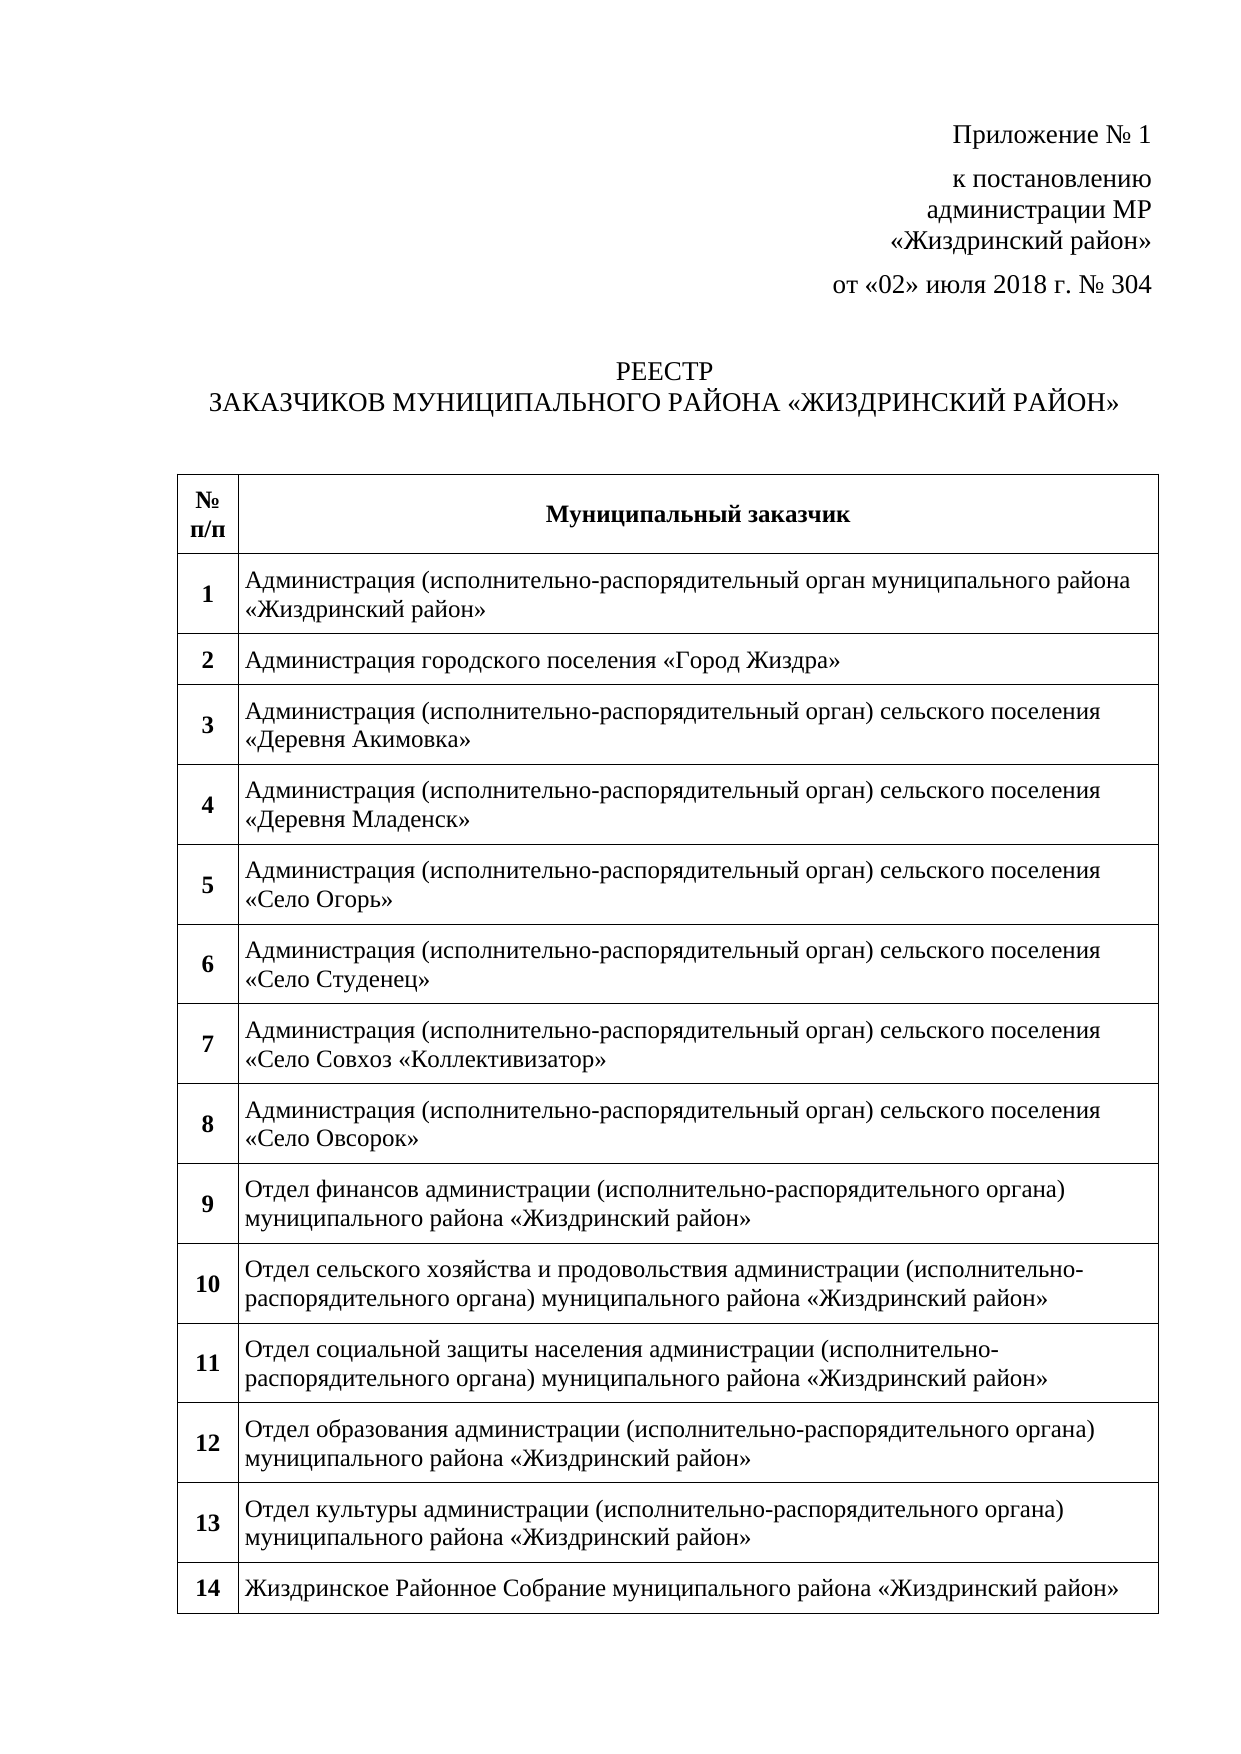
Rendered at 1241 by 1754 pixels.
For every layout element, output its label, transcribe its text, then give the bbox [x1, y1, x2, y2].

table_cell Отдел образования администрации (исполнительно-распорядительного органа) муниципального района «Жиздринский район» [239, 1403, 1158, 1482]
table_cell 11 [178, 1324, 238, 1402]
table_cell Отдел сельского хозяйства и продовольствия администрации (исполнительно-распорядительного органа) муниципального района «Жиздринский район» [239, 1244, 1158, 1322]
table_cell 5 [178, 845, 238, 923]
table_cell 14 [178, 1563, 238, 1613]
table_cell Администрация (исполнительно-распорядительный орган) сельского поселения «Деревня Акимовка» [239, 685, 1158, 764]
table_cell Администрация (исполнительно-распорядительный орган) сельского поселения «Село Студенец» [239, 925, 1158, 1003]
table_header Муниципальный заказчик [239, 475, 1158, 553]
table_cell 9 [178, 1164, 238, 1243]
text к постановлению администрации МР «Жиздринский район» [177, 162, 1152, 255]
table_cell 12 [178, 1403, 238, 1482]
table_cell Администрация (исполнительно-распорядительный орган) сельского поселения «Село Овсорок» [239, 1084, 1158, 1163]
table_cell 8 [178, 1084, 238, 1163]
table_cell Администрация (исполнительно-распорядительный орган) сельского поселения «Село Совхоз «Коллективизатор» [239, 1004, 1158, 1083]
table_header № п/п [178, 475, 238, 553]
table_cell Отдел культуры администрации (исполнительно-распорядительного органа) муниципального района «Жиздринский район» [239, 1483, 1158, 1562]
table_cell 13 [178, 1483, 238, 1562]
table_cell 1 [178, 554, 238, 633]
table_cell 4 [178, 765, 238, 844]
table_cell Жиздринское Районное Собрание муниципального района «Жиздринский район» [239, 1563, 1158, 1613]
table_cell Администрация (исполнительно-распорядительный орган) сельского поселения «Село Огорь» [239, 845, 1158, 923]
table_cell Администрация городского поселения «Город Жиздра» [239, 634, 1158, 684]
table_cell 7 [178, 1004, 238, 1083]
table_cell Администрация (исполнительно-распорядительный орган муниципального района «Жиздринский район» [239, 554, 1158, 633]
table_cell 10 [178, 1244, 238, 1322]
table_cell Отдел социальной защиты населения администрации (исполнительно-распорядительного органа) муниципального района «Жиздринский район» [239, 1324, 1158, 1402]
table_cell Отдел финансов администрации (исполнительно-распорядительного органа) муниципального района «Жиздринский район» [239, 1164, 1158, 1243]
table_cell Администрация (исполнительно-распорядительный орган) сельского поселения «Деревня Младенск» [239, 765, 1158, 844]
table_cell 2 [178, 634, 238, 684]
text от «02» июля 2018 г. № 304 [177, 268, 1152, 299]
table_cell 6 [178, 925, 238, 1003]
text РЕЕСТР ЗАКАЗЧИКОВ МУНИЦИПАЛЬНОГО РАЙОНА «ЖИЗДРИНСКИЙ РАЙОН» [177, 355, 1152, 417]
table_cell 3 [178, 685, 238, 764]
text Приложение № 1 [177, 118, 1152, 149]
